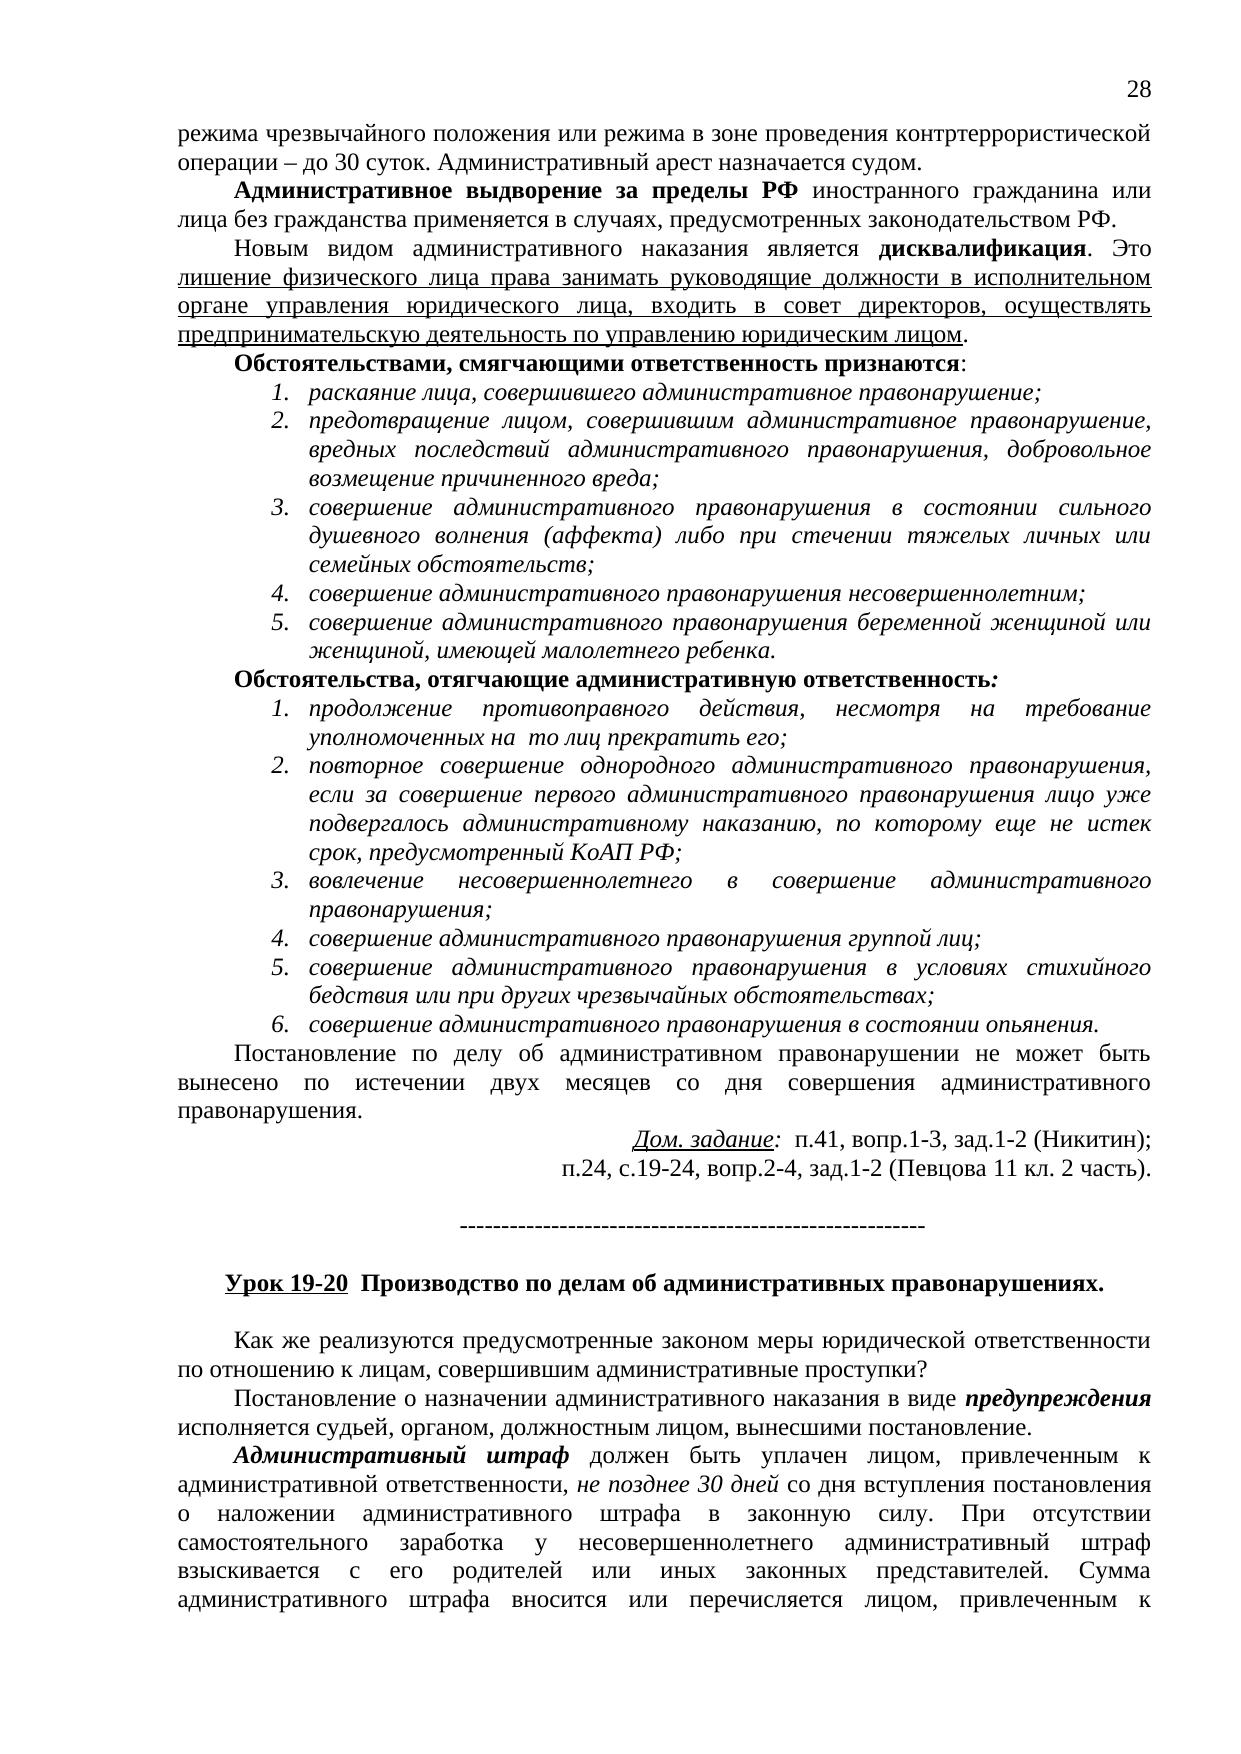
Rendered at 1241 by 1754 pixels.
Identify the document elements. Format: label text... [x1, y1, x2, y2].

text Постановление о назначении административного наказания в виде предупреждения исполняется судьей, органом, должностным лицом, вынесшими постановление. [177, 1383, 1152, 1441]
text Постановление по делу об административном правонарушении не может быть вынесено по истечении двух месяцев со дня совершения административного правонарушения. [177, 1038, 1152, 1124]
list повторное совершение однородного административного правонарушения, если за совершение первого административного правонарушения лицо уже подвергалось административному наказанию, по которому еще не истек срок, предусмотренный КоАП РФ; [271, 751, 1152, 866]
text Дом. задание: п.41, вопр.1-3, зад.1-2 (Никитин); [177, 1124, 1152, 1153]
list вовлечение несовершеннолетнего в совершение административного правонарушения; [271, 866, 1152, 923]
text Административное выдворение за пределы РФ иностранного гражданина или лица без гражданства применяется в случаях, предусмотренных законодательством РФ. [177, 176, 1152, 233]
list совершение административного правонарушения в состоянии сильного душевного волнения (аффекта) либо при стечении тяжелых личных или семейных обстоятельств; [271, 492, 1152, 578]
list раскаяние лица, совершившего административное правонарушение; [271, 377, 1152, 406]
text Обстоятельствами, смягчающими ответственность признаются: [177, 348, 1152, 377]
list совершение административного правонарушения в условиях стихийного бедствия или при других чрезвычайных обстоятельствах; [271, 952, 1152, 1009]
text Новым видом административного наказания является дисквалификация. Это лишение физического лица права занимать руководящие должности в исполнительном органе управления юридического лица, входить в совет директоров, осуществлять предпринимательскую деятельность по управлению юридическим лицом. [177, 288, 1152, 316]
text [177, 1441, 1152, 1613]
text Новым видом административного наказания является дисквалификация. Это лишение физического лица права занимать руководящие должности в исполнительном органе управления юридического лица, входить в совет директоров, осуществлять предпринимательскую деятельность по управлению юридическим лицом. [177, 317, 1152, 348]
text п.24, с.19-24, вопр.2-4, зад.1-2 (Певцова 11 кл. 2 часть). [177, 1153, 1152, 1182]
list совершение административного правонарушения в состоянии опьянения. [271, 1009, 1152, 1038]
text Как же реализуются предусмотренные законом меры юридической ответственности по отношению к лицам, совершившим административные проступки? [177, 1326, 1152, 1383]
list продолжение противоправного действия, несмотря на требование уполномоченных на то лиц прекратить его; [271, 693, 1152, 751]
text Новым видом административного наказания является дисквалификация. Это лишение физического лица права занимать руководящие должности в исполнительном органе управления юридического лица, входить в совет директоров, осуществлять предпринимательскую деятельность по управлению юридическим лицом. [177, 233, 1152, 287]
list совершение административного правонарушения группой лиц; [271, 923, 1152, 952]
text Урок 19-20 Производство по делам об административных правонарушениях. [177, 1268, 1152, 1297]
list предотвращение лицом, совершившим административное правонарушение, вредных последствий административного правонарушения, добровольное возмещение причиненного вреда; [271, 406, 1152, 492]
text -------------------------------------------------------- [177, 1211, 1152, 1239]
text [177, 118, 1152, 176]
list совершение административного правонарушения беременной женщиной или женщиной, имеющей малолетнего ребенка. [271, 607, 1152, 664]
list совершение административного правонарушения несовершеннолетним; [271, 578, 1152, 607]
text Обстоятельства, отягчающие административную ответственность: [177, 664, 1152, 693]
